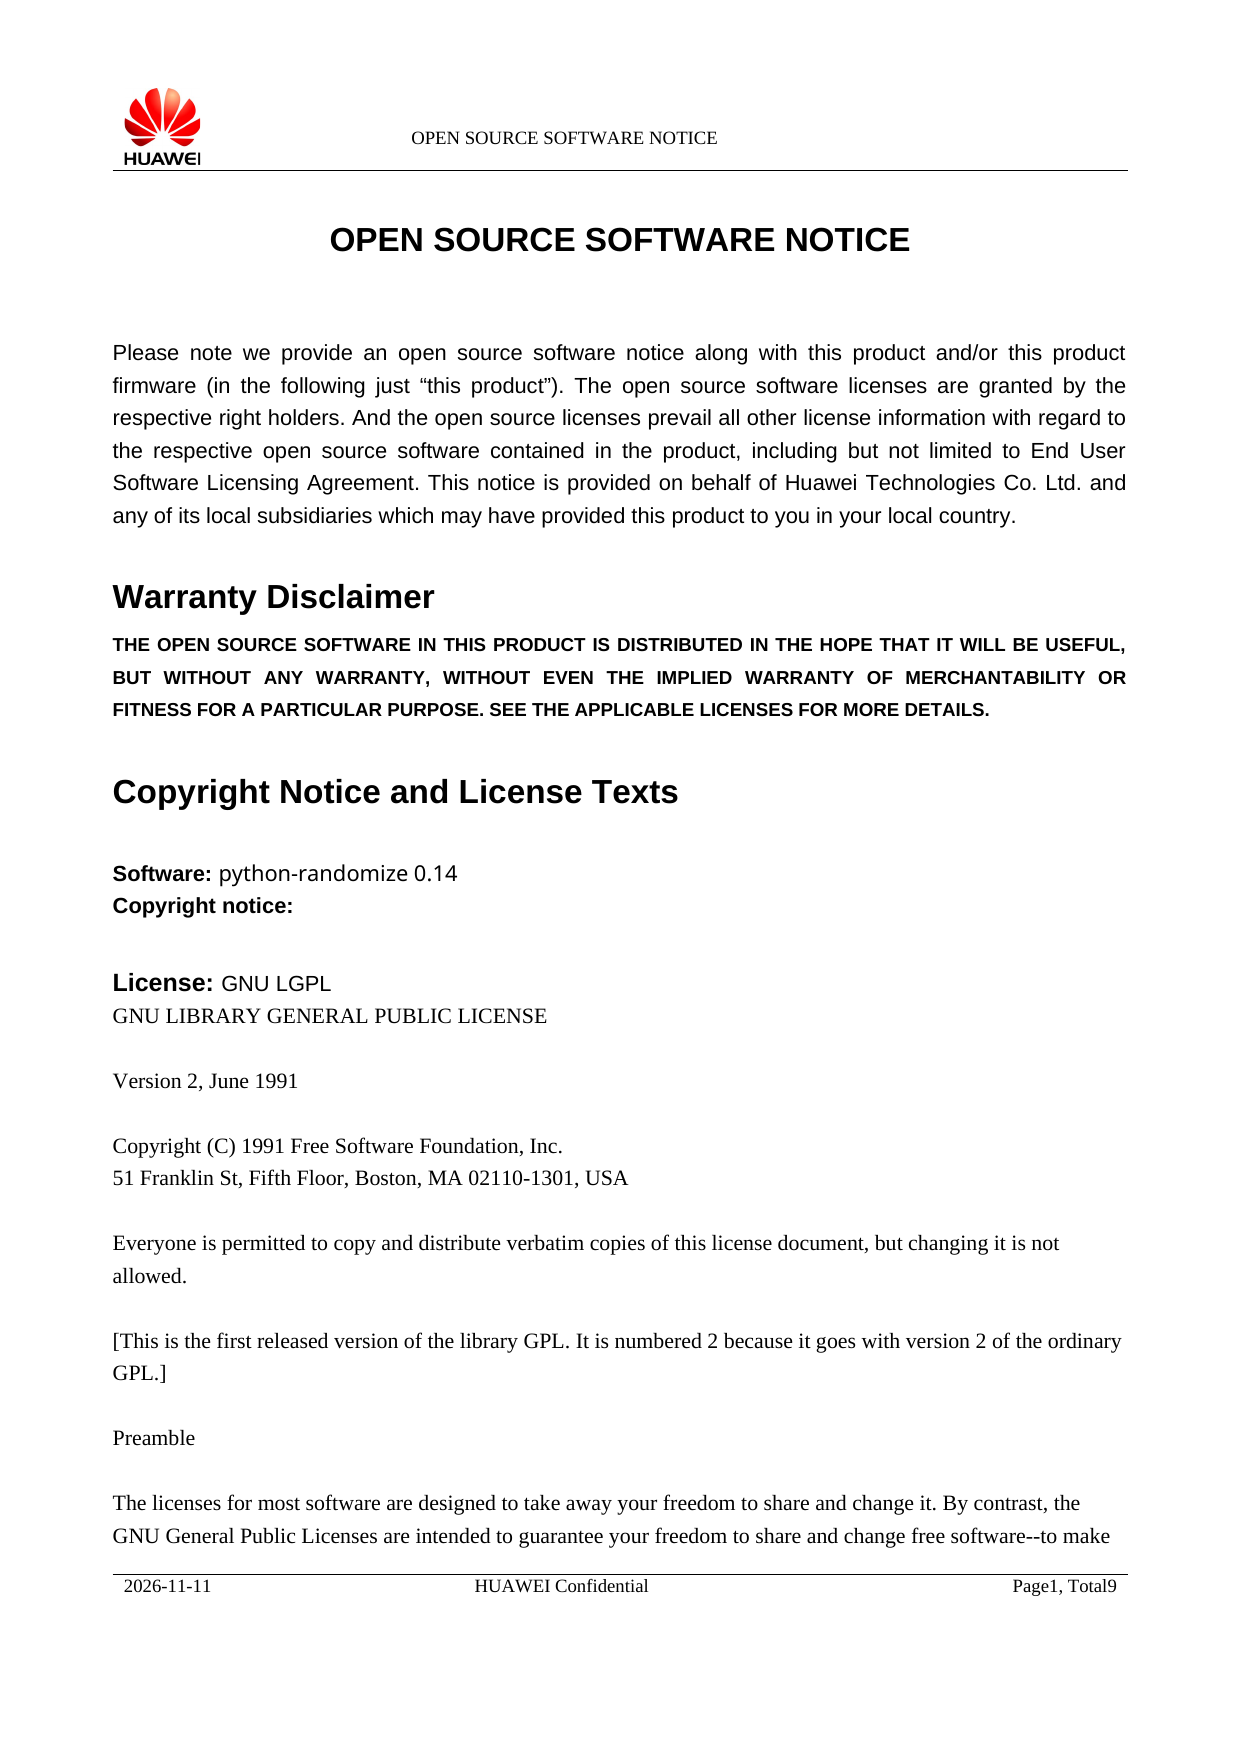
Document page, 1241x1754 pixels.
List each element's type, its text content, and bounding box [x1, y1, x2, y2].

text Preamble [112, 1421, 1128, 1454]
text GNU LIBRARY GENERAL PUBLIC LICENSE [112, 999, 1128, 1031]
text Copyright notice: [112, 889, 1128, 921]
text The open source software in this product is distributed in the hope that it will be useful, but WITHOUT ANY WARRANTY, without even the implied warranty of MERCHANTABILITY or FITNESS FOR A PARTICULAR PURPOSE. See the applicable licenses for more details. [112, 629, 1128, 726]
text Warranty Disclaimer [112, 564, 1128, 629]
text Everyone is permitted to copy and distribute verbatim copies of this license document, but changing it is not allowed. [112, 1226, 1128, 1291]
picture [124, 88, 201, 165]
text Please note we provide an open source software notice along with this product and/or this product firmware (in the following just “this product”). The open source software licenses are granted by the respective right holders. And the open source licenses prevail all other license information with regard to the respective open source software contained in the product, including but not limited to End User Software Licensing Agreement. This notice is provided on behalf of Huawei Technologies Co. Ltd. and any of its local subsidiaries which may have provided this product to you in your local country. [112, 336, 1128, 531]
text Version 2, June 1991 [112, 1064, 1128, 1096]
text OPEN SOURCE SOFTWARE NOTICE [112, 206, 1128, 271]
text Copyright Notice and License Texts [112, 759, 1128, 824]
text 51 Franklin St, Fifth Floor, Boston, MA 02110-1301, USA [112, 1161, 1128, 1194]
text [This is the first released version of the library GPL. It is numbered 2 because it goes with version 2 of the ordinary GPL.] [112, 1324, 1128, 1389]
text Copyright (C) 1991 Free Software Foundation, Inc. [112, 1129, 1128, 1161]
text License: GNU LGPL [112, 966, 1128, 999]
title Software: python-randomize 0.14 [112, 856, 1128, 889]
